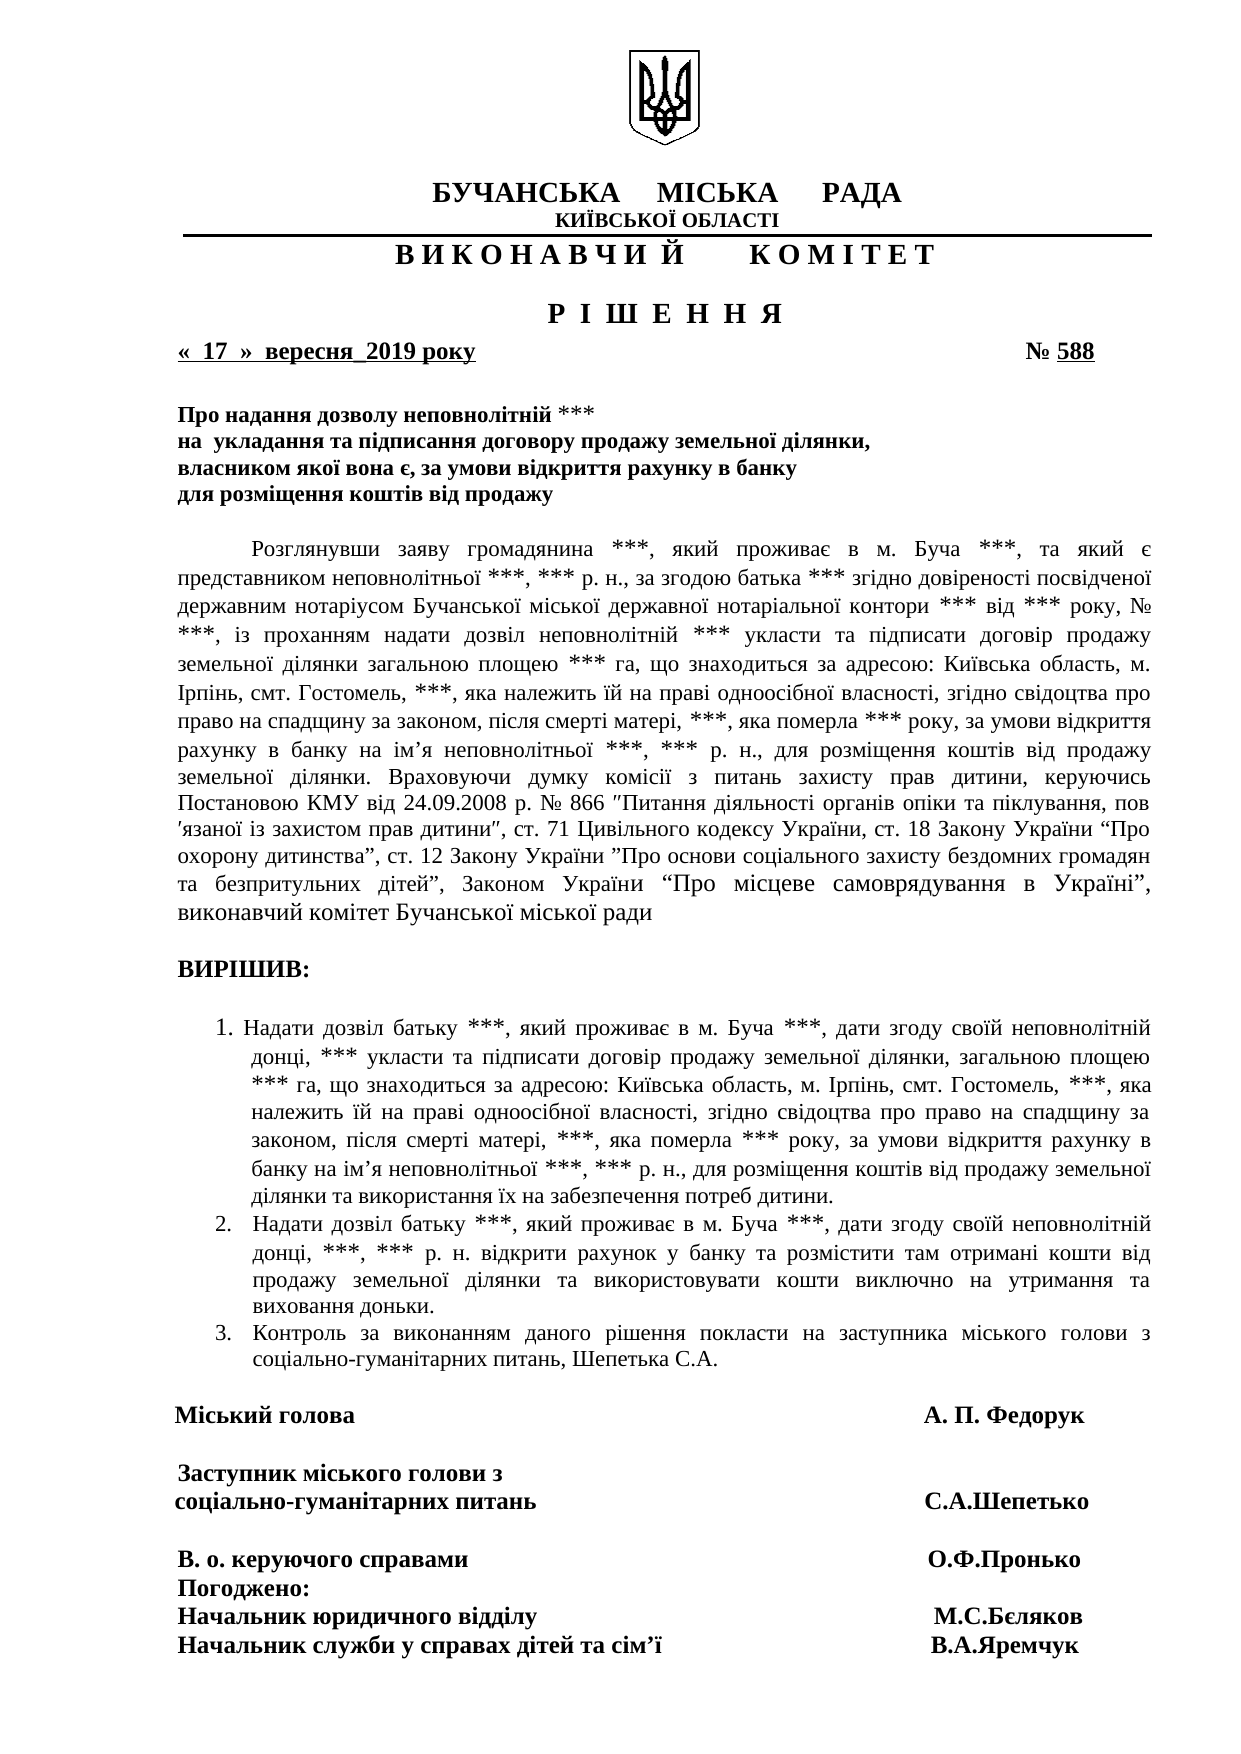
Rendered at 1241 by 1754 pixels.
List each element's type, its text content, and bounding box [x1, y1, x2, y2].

text В И К О Н А В Ч И Й К О М І Т Е Т [177, 237, 1152, 271]
text Начальник служби у справах дітей та сім’ї В.А.Яремчук [177, 1630, 1152, 1659]
text власником якої вона є, за умови відкриття рахунку в банку [177, 454, 1152, 480]
text Про надання дозволу неповнолітній *** [177, 399, 1152, 427]
text БУЧАНСЬКА МІСЬКА РАДА [183, 175, 1152, 208]
text соціально-гуманітарних питань С.А.Шепетько [118, 1486, 1152, 1515]
text Розглянувши заяву громадянина ***, який проживає в м. Буча ***, та який є представником неповнолітньої ***, *** р. н., за згодою батька *** згідно довіреності посвідченої державним нотаріусом Бучанської міської державної нотаріальної контори *** від *** року, № ***, із проханням надати дозвіл неповнолітній *** укласти та підписати договір продажу земельної ділянки загальною площею *** га, що знаходиться за адресою: Київська область, м. Ірпінь, смт. Гостомель, ***, яка належить їй на праві одноосібної власності, згідно свідоцтва про право на спадщину за законом, після смерті матері, ***, яка померла *** року, за умови відкриття рахунку в банку на ім’я неповнолітньої ***, *** р. н., для розміщення коштів від продажу земельної ділянки. Враховуючи думку комісії з питань захисту прав дитини, керуючись Постановою КМУ від 24.09.2008 р. № 866 ″Питання діяльності органів опіки та піклування, пов′язаної із захистом прав дитини″, ст. 71 Цивільного кодексу України, ст. 18 Закону України “Про охорону дитинства”, ст. 12 Закону України ”Про основи соціального захисту бездомних громадян та безпритульних дітей”, Законом України “Про місцеве самоврядування в Україні”, виконавчий комітет Бучанської міської ради [177, 533, 1152, 926]
text Міський голова А. П. Федорук [118, 1400, 1152, 1429]
text « 17 » вересня_2019 року № 588 [177, 336, 1152, 364]
text ВИРІШИВ: [177, 954, 1152, 983]
text КИЇВСЬКОЇ ОБЛАСТІ [183, 208, 1152, 234]
text В. о. керуючого справами О.Ф.Пронько [177, 1544, 1152, 1573]
list Надати дозвіл батьку ***, який проживає в м. Буча ***, дати згоду своїй неповнолітній донці, ***, *** р. н. відкрити рахунок у банку та розмістити там отримані кошти від продажу земельної ділянки та використовувати кошти виключно на утримання та виховання доньки. [215, 1208, 1152, 1319]
text Начальник юридичного відділу М.С.Бєляков [177, 1601, 1152, 1630]
text Заступник міського голови з [177, 1458, 1152, 1486]
list Контроль за виконанням даного рішення покласти на заступника міського голови з соціально-гуманітарних питань, Шепетька С.А. [215, 1319, 1152, 1371]
text на укладання та підписання договору продажу земельної ділянки, [177, 427, 1152, 454]
text Погоджено: [177, 1573, 1152, 1601]
text 1. Надати дозвіл батьку ***, який проживає в м. Буча ***, дати згоду своїй неповнолітній донці, *** укласти та підписати договір продажу земельної ділянки, загальною площею *** га, що знаходиться за адресою: Київська область, м. Ірпінь, смт. Гостомель, ***, яка належить їй на праві одноосібної власності, згідно свідоцтва про право на спадщину за законом, після смерті матері, ***, яка померла *** року, за умови відкриття рахунку в банку на ім’я неповнолітньої ***, *** р. н., для розміщення коштів від продажу земельної ділянки та використання їх на забезпечення потреб дитини. [215, 1012, 1152, 1208]
text Р І Ш Е Н Н Я [177, 296, 1152, 329]
text для розміщення коштів від продажу [177, 480, 1152, 506]
